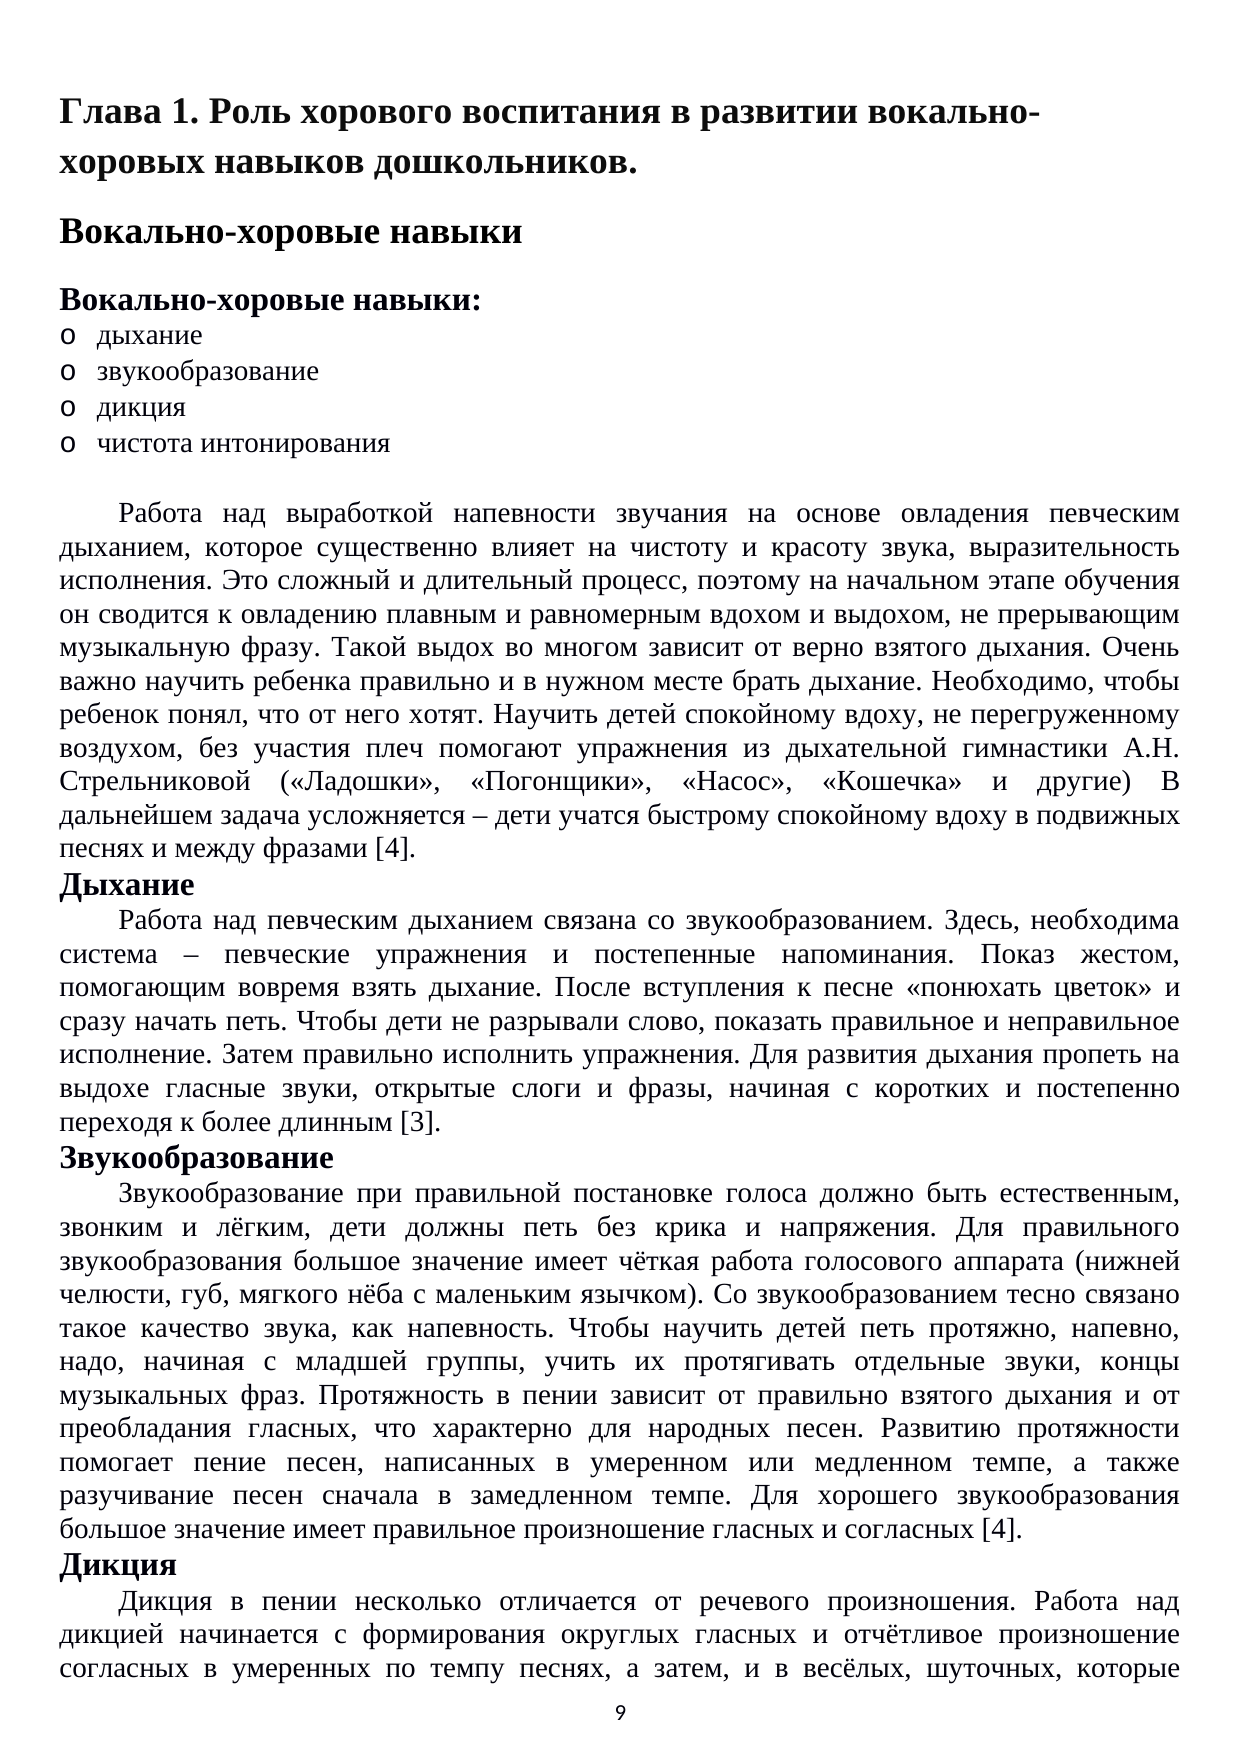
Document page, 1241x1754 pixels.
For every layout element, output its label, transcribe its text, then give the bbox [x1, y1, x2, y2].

text Дыхание [59, 864, 1181, 902]
list дикция [59, 389, 1181, 426]
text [59, 1583, 1181, 1683]
text Вокально-хоровые навыки [59, 209, 1181, 252]
list дыхание [59, 317, 1181, 353]
text Звукообразование [59, 1137, 1181, 1176]
text Работа над выработкой напевности звучания на основе овладения певческим дыханием, которое существенно влияет на чистоту и красоту звука, выразительность исполнения. Это сложный и длительный процесс, поэтому на начальном этапе обучения он сводится к овладению плавным и равномерным вдохом и выдохом, не прерывающим музыкальную фразу. Такой выдох во многом зависит от верно взятого дыхания. Очень важно научить ребенка правильно и в нужном месте брать дыхание. Необходимо, чтобы ребенок понял, что от него хотят. Научить детей спокойному вдоху, не перегруженному воздухом, без участия плеч помогают упражнения из дыхательной гимнастики А.Н. Стрельниковой («Ладошки», «Погонщики», «Насос», «Кошечка» и другие) В дальнейшем задача усложняется – дети учатся быстрому спокойному вдоху в подвижных песнях и между фразами [4]. [59, 495, 1181, 864]
text Дикция [59, 1544, 1181, 1583]
text Звукообразование при правильной постановке голоса должно быть естественным, звонким и лёгким, дети должны петь без крика и напряжения. Для правильного звукообразования большое значение имеет чёткая работа голосового аппарата (нижней челюсти, губ, мягкого нёба с маленьким язычком). Со звукообразованием тесно связано такое качество звука, как напевность. Чтобы научить детей петь протяжно, напевно, надо, начиная с младшей группы, учить их протягивать отдельные звуки, концы музыкальных фраз. Протяжность в пении зависит от правильно взятого дыхания и от преобладания гласных, что характерно для народных песен. Развитию протяжности помогает пение песен, написанных в умеренном или медленном темпе, а также разучивание песен сначала в замедленном темпе. Для хорошего звукообразования большое значение имеет правильное произношение гласных и согласных [4]. [59, 1176, 1181, 1544]
list чистота интонирования [59, 426, 1181, 462]
text Работа над певческим дыханием связана со звукообразованием. Здесь, необходима система – певческие упражнения и постепенные напоминания. Показ жестом, помогающим вовремя взять дыхание. После вступления к песне «понюхать цветок» и сразу начать петь. Чтобы дети не разрывали слово, показать правильное и неправильное исполнение. Затем правильно исполнить упражнения. Для развития дыхания пропеть на выдохе гласные звуки, открытые слоги и фразы, начиная с коротких и постепенно переходя к более длинным [3]. [59, 902, 1181, 1137]
list звукообразование [59, 353, 1181, 389]
text Вокально-хоровые навыки: [59, 279, 1181, 317]
text Глава 1. Роль хорового воспитания в развитии вокально-хоровых навыков дошкольников. [59, 89, 1181, 181]
